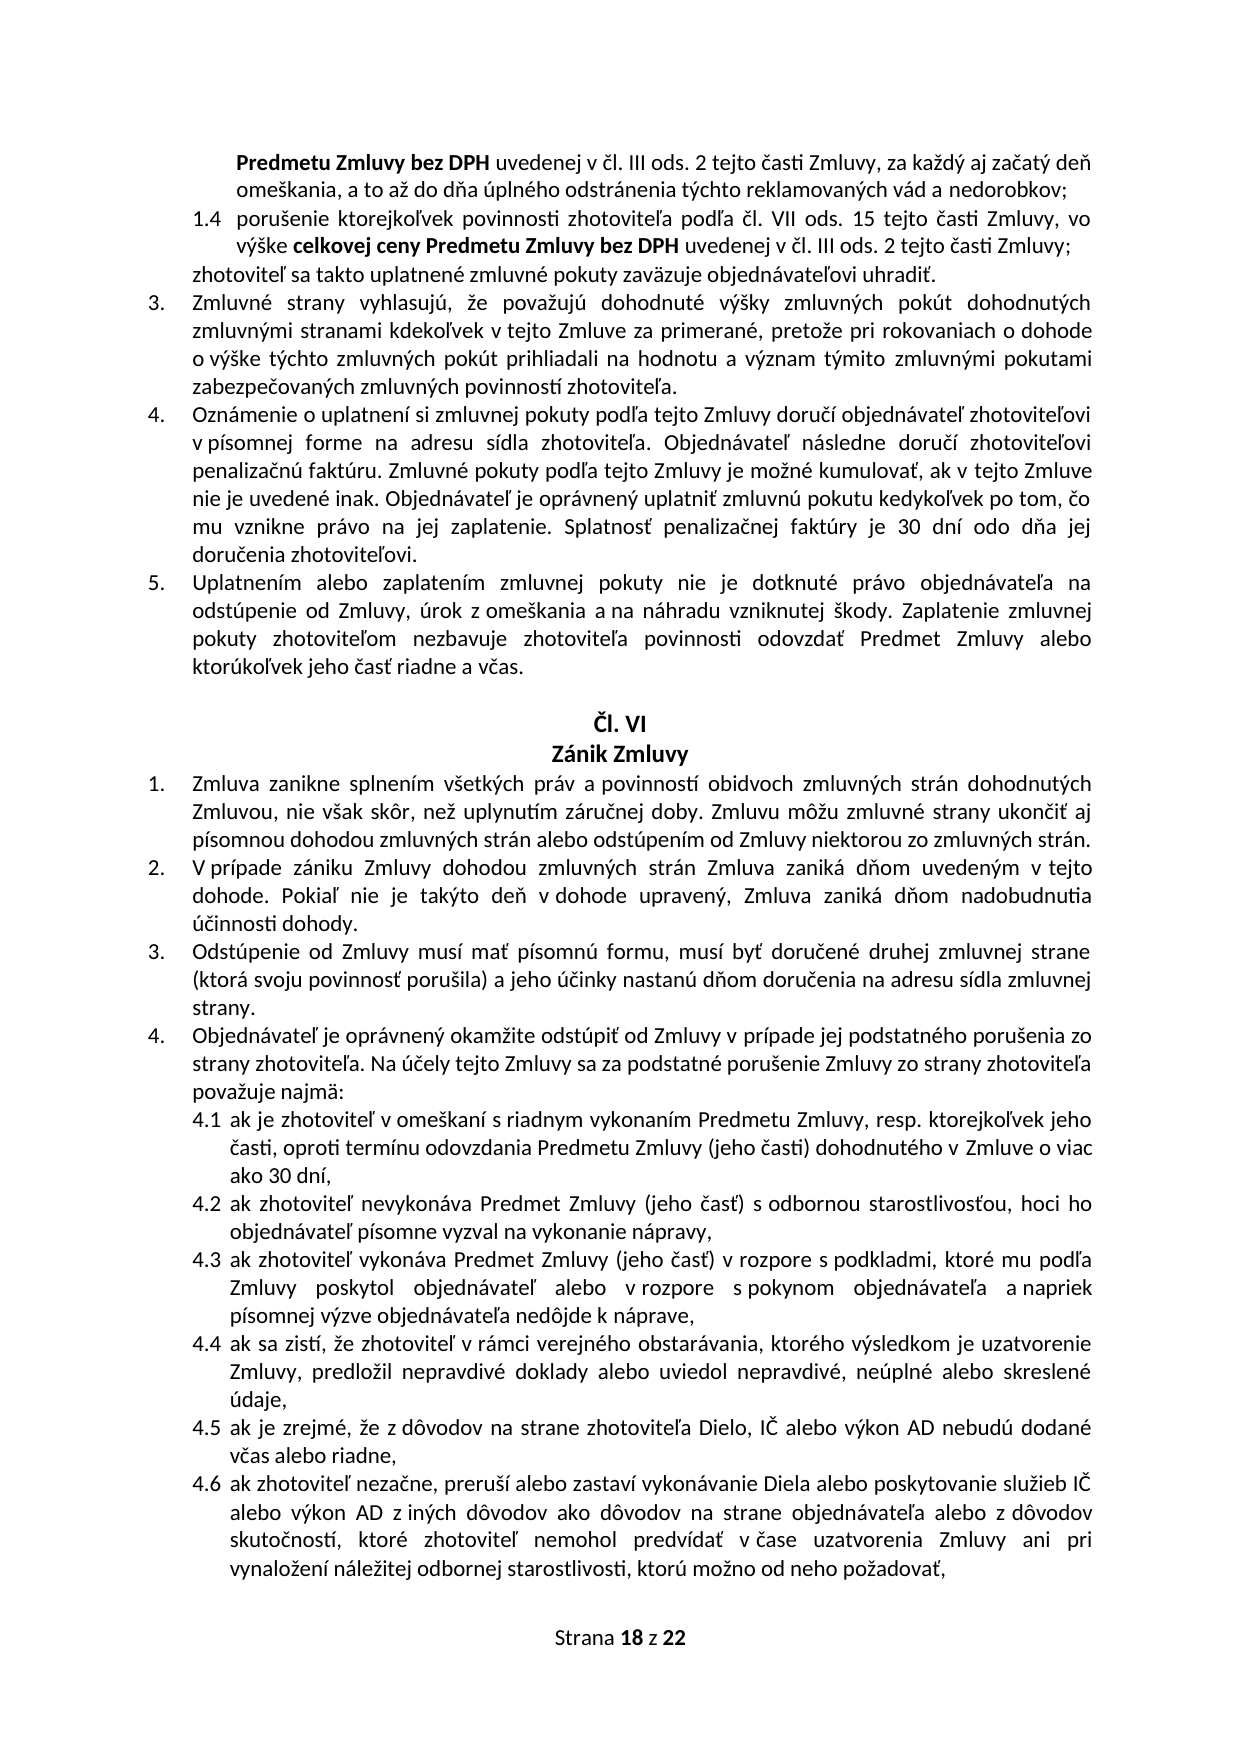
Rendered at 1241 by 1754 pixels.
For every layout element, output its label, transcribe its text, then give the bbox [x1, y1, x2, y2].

list Objednávateľ je oprávnený okamžite odstúpiť od Zmluvy v prípade jej podstatného porušenia zo strany zhotoviteľa. Na účely tejto Zmluvy sa za podstatné porušenie Zmluvy zo strany zhotoviteľa považuje najmä: [148, 1021, 1093, 1105]
list Uplatnením alebo zaplatením zmluvnej pokuty nie je dotknuté právo objednávateľa na odstúpenie od Zmluvy, úrok z omeškania a na náhradu vzniknutej škody. Zaplatenie zmluvnej pokuty zhotoviteľom nezbavuje zhotoviteľa povinnosti odovzdať Predmet Zmluvy alebo ktorúkoľvek jeho časť riadne a včas. [148, 568, 1093, 680]
list ak sa zistí, že zhotoviteľ v rámci verejného obstarávania, ktorého výsledkom je uzatvorenie Zmluvy, predložil nepravdivé doklady alebo uviedol nepravdivé, neúplné alebo skreslené údaje, [192, 1329, 1093, 1413]
list zhotoviteľ sa takto uplatnené zmluvné pokuty zaväzuje objednávateľovi uhradiť. [192, 260, 1093, 288]
list Odstúpenie od Zmluvy musí mať písomnú formu, musí byť doručené druhej zmluvnej strane (ktorá svoju povinnosť porušila) a jeho účinky nastanú dňom doručenia na adresu sídla zmluvnej strany. [148, 937, 1093, 1021]
text Čl. VI [148, 708, 1093, 738]
list Zmluvné strany vyhlasujú, že považujú dohodnuté výšky zmluvných pokút dohodnutých zmluvnými stranami kdekoľvek v tejto Zmluve za primerané, pretože pri rokovaniach o dohode o výške týchto zmluvných pokút prihliadali na hodnotu a význam týmito zmluvnými pokutami zabezpečovaných zmluvných povinností zhotoviteľa. [148, 288, 1093, 400]
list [192, 148, 1093, 204]
text Zánik Zmluvy [148, 738, 1093, 769]
list Zmluva zanikne splnením všetkých práv a povinností obidvoch zmluvných strán dohodnutých Zmluvou, nie však skôr, než uplynutím záručnej doby. Zmluvu môžu zmluvné strany ukončiť aj písomnou dohodou zmluvných strán alebo odstúpením od Zmluvy niektorou zo zmluvných strán. [148, 769, 1093, 853]
list Oznámenie o uplatnení si zmluvnej pokuty podľa tejto Zmluvy doručí objednávateľ zhotoviteľovi v písomnej forme na adresu sídla zhotoviteľa. Objednávateľ následne doručí zhotoviteľovi penalizačnú faktúru. Zmluvné pokuty podľa tejto Zmluvy je možné kumulovať, ak v tejto Zmluve nie je uvedené inak. Objednávateľ je oprávnený uplatniť zmluvnú pokutu kedykoľvek po tom, čo mu vznikne právo na jej zaplatenie. Splatnosť penalizačnej faktúry je 30 dní odo dňa jej doručenia zhotoviteľovi. [148, 400, 1093, 568]
list ak zhotoviteľ vykonáva Predmet Zmluvy (jeho časť) v rozpore s podkladmi, ktoré mu podľa Zmluvy poskytol objednávateľ alebo v rozpore s pokynom objednávateľa a napriek písomnej výzve objednávateľa nedôjde k náprave, [192, 1245, 1093, 1329]
list ak je zhotoviteľ v omeškaní s riadnym vykonaním Predmetu Zmluvy, resp. ktorejkoľvek jeho časti, oproti termínu odovzdania Predmetu Zmluvy (jeho časti) dohodnutého v Zmluve o viac ako 30 dní, [192, 1105, 1093, 1189]
list ak je zrejmé, že z dôvodov na strane zhotoviteľa Dielo, IČ alebo výkon AD nebudú dodané včas alebo riadne, [192, 1413, 1093, 1469]
list ak zhotoviteľ nevykonáva Predmet Zmluvy (jeho časť) s odbornou starostlivosťou, hoci ho objednávateľ písomne vyzval na vykonanie nápravy, [192, 1189, 1093, 1245]
list porušenie ktorejkoľvek povinnosti zhotoviteľa podľa čl. VII ods. 15 tejto časti Zmluvy, vo výške celkovej ceny Predmetu Zmluvy bez DPH uvedenej v čl. III ods. 2 tejto časti Zmluvy; [192, 204, 1093, 260]
list ak zhotoviteľ nezačne, preruší alebo zastaví vykonávanie Diela alebo poskytovanie služieb IČ alebo výkon AD z iných dôvodov ako dôvodov na strane objednávateľa alebo z dôvodov skutočností, ktoré zhotoviteľ nemohol predvídať v čase uzatvorenia Zmluvy ani pri vynaložení náležitej odbornej starostlivosti, ktorú možno od neho požadovať, [192, 1469, 1093, 1582]
list V prípade zániku Zmluvy dohodou zmluvných strán Zmluva zaniká dňom uvedeným v tejto dohode. Pokiaľ nie je takýto deň v dohode upravený, Zmluva zaniká dňom nadobudnutia účinnosti dohody. [148, 853, 1093, 937]
